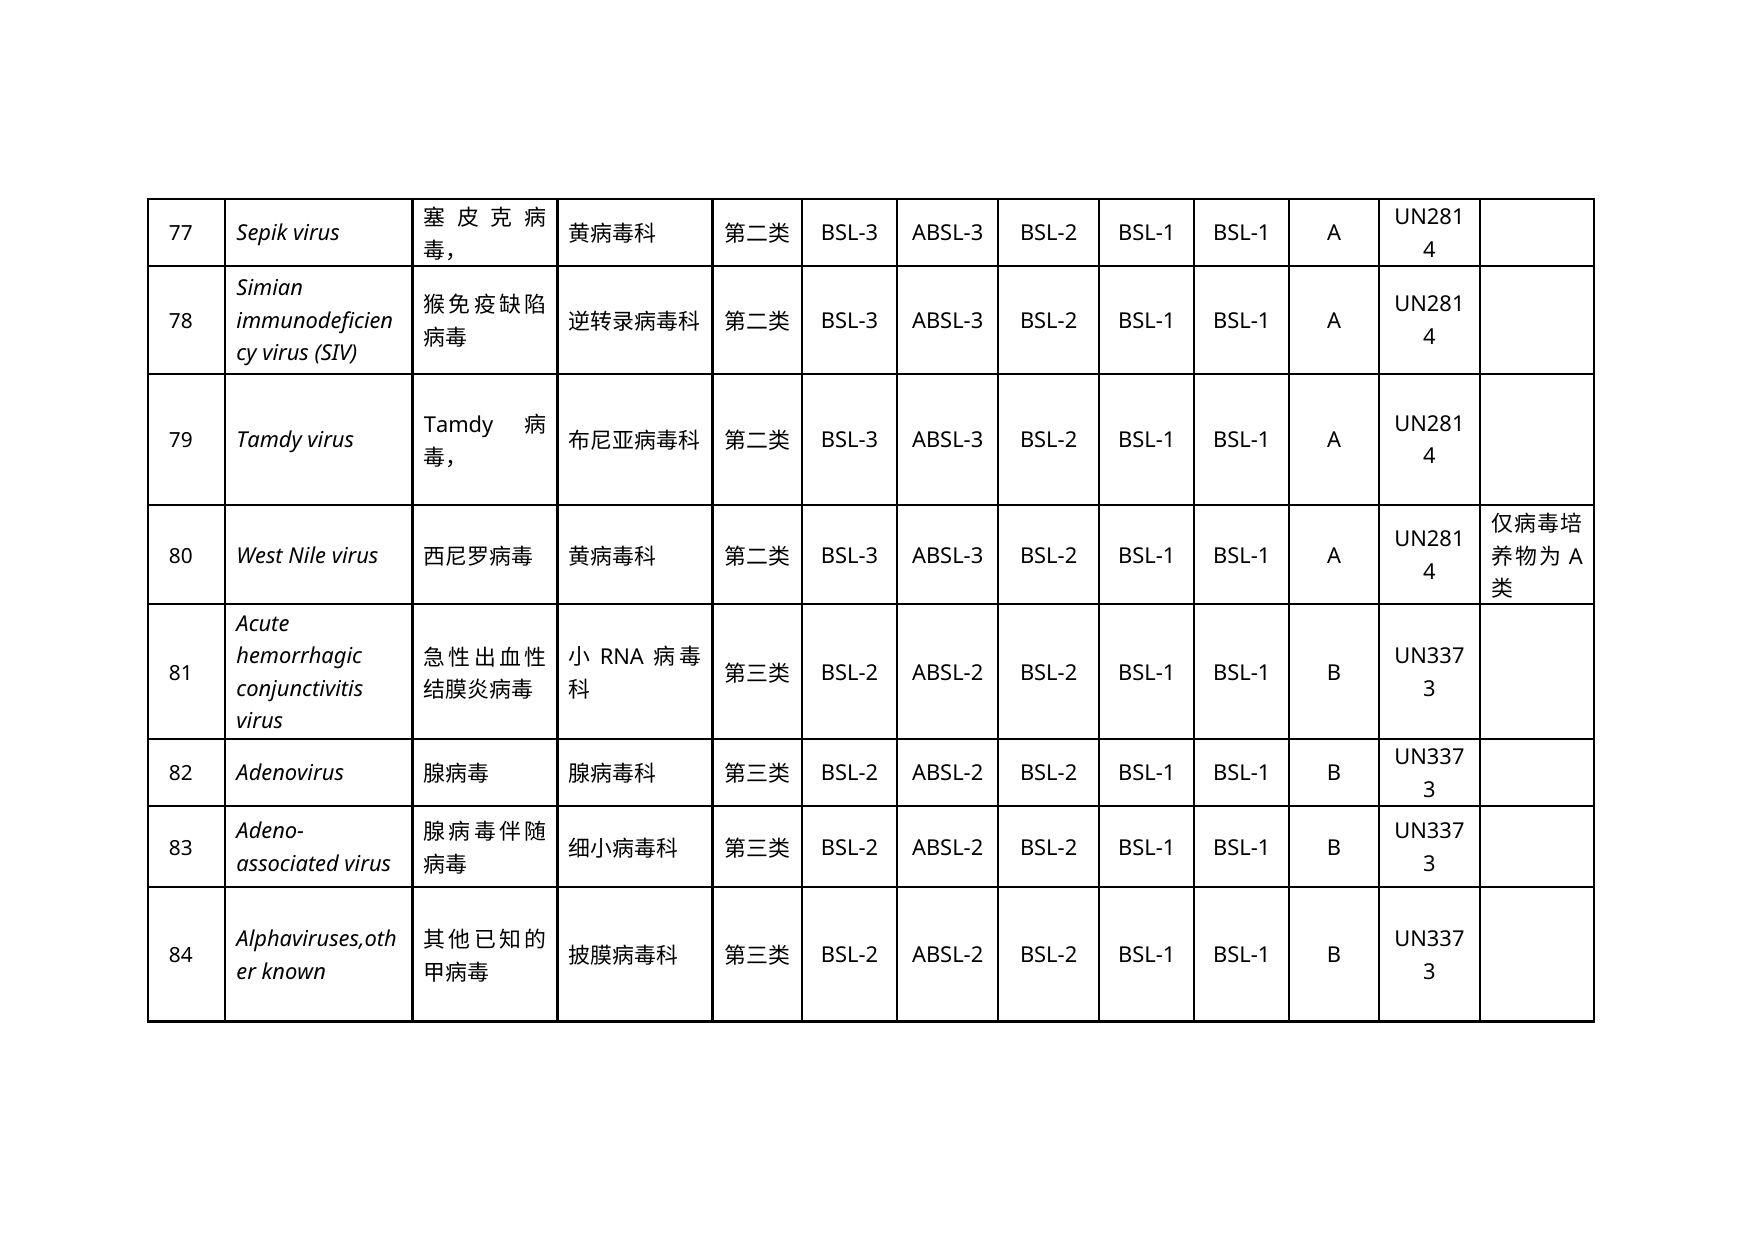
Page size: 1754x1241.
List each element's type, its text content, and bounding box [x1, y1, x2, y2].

table_cell UN2814 [1380, 267, 1479, 372]
table_cell ABSL-3 [898, 200, 997, 265]
table_cell ABSL-2 [898, 740, 997, 805]
table_cell BSL-1 [1195, 506, 1288, 603]
table_cell BSL-1 [1100, 200, 1193, 265]
table_cell Tamdy病毒， [414, 375, 556, 504]
table_cell 仅病毒培养物为A类 [1481, 506, 1593, 603]
table_cell Alphaviruses,other known [226, 888, 411, 1020]
table_cell BSL-1 [1100, 807, 1193, 886]
table_cell A [1290, 200, 1378, 265]
table_cell BSL-2 [999, 740, 1098, 805]
table_cell B [1290, 888, 1378, 1020]
table_cell BSL-1 [1100, 888, 1193, 1020]
table_cell 猴免疫缺陷病毒 [414, 267, 556, 372]
table_cell 塞皮克病毒， [414, 200, 556, 265]
table_cell UN2814 [1380, 375, 1479, 504]
table_cell 披膜病毒科 [559, 888, 711, 1020]
table_cell A [1290, 267, 1378, 372]
table_cell Adenovirus [226, 740, 411, 805]
table_cell 细小病毒科 [559, 807, 711, 886]
table_cell BSL-2 [999, 267, 1098, 372]
table_cell 第三类 [714, 605, 801, 738]
table_cell BSL-1 [1195, 888, 1288, 1020]
table_cell BSL-1 [1100, 740, 1193, 805]
table_cell BSL-1 [1195, 375, 1288, 504]
table_cell 第三类 [714, 740, 801, 805]
table_cell 第二类 [714, 375, 801, 504]
table_cell BSL-3 [803, 267, 896, 372]
table_cell BSL-2 [803, 888, 896, 1020]
table_cell [1481, 740, 1593, 805]
table_cell BSL-2 [803, 807, 896, 886]
table_cell Simian immunodeficiency virus (SIV) [226, 267, 411, 372]
table_cell 第二类 [714, 267, 801, 372]
table_cell 第二类 [714, 506, 801, 603]
table_cell [1481, 200, 1593, 265]
table_cell BSL-2 [999, 888, 1098, 1020]
table_cell BSL-1 [1100, 605, 1193, 738]
table_cell BSL-2 [803, 605, 896, 738]
table_cell West Nile virus [226, 506, 411, 603]
table_cell BSL-1 [1195, 605, 1288, 738]
table_cell [149, 375, 224, 504]
table_cell [149, 506, 224, 603]
table_cell BSL-2 [999, 807, 1098, 886]
table_cell ABSL-2 [898, 807, 997, 886]
table_cell BSL-1 [1100, 506, 1193, 603]
table_cell 布尼亚病毒科 [559, 375, 711, 504]
table_cell 黄病毒科 [559, 200, 711, 265]
table_cell 第二类 [714, 200, 801, 265]
table_cell A [1290, 375, 1378, 504]
table_cell [1481, 267, 1593, 372]
table_cell BSL-1 [1195, 267, 1288, 372]
table_cell 腺病毒科 [559, 740, 711, 805]
table_cell BSL-2 [999, 605, 1098, 738]
table_cell 西尼罗病毒 [414, 506, 556, 603]
table_cell ABSL-3 [898, 267, 997, 372]
table_cell BSL-2 [999, 200, 1098, 265]
table_cell [149, 740, 224, 805]
table_cell [149, 605, 224, 738]
table_cell B [1290, 807, 1378, 886]
table_cell ABSL-2 [898, 888, 997, 1020]
table_cell UN3373 [1380, 740, 1479, 805]
table_cell ABSL-3 [898, 375, 997, 504]
table_cell [149, 200, 224, 265]
table_cell A [1290, 506, 1378, 603]
table_cell 第三类 [714, 888, 801, 1020]
table_cell ABSL-3 [898, 506, 997, 603]
table_cell [149, 267, 224, 372]
table_cell BSL-1 [1195, 200, 1288, 265]
table_cell BSL-1 [1100, 375, 1193, 504]
table_cell UN3373 [1380, 888, 1479, 1020]
table_cell BSL-1 [1100, 267, 1193, 372]
table_cell 逆转录病毒科 [559, 267, 711, 372]
table_cell 腺病毒伴随病毒 [414, 807, 556, 886]
table_cell 腺病毒 [414, 740, 556, 805]
table_cell [149, 888, 224, 1020]
table_cell BSL-2 [803, 740, 896, 805]
table_cell BSL-3 [803, 375, 896, 504]
table_cell 第三类 [714, 807, 801, 886]
table_cell Acute hemorrhagic conjunctivitis virus [226, 605, 411, 738]
table_cell 黄病毒科 [559, 506, 711, 603]
table_cell ABSL-2 [898, 605, 997, 738]
table_cell [1481, 807, 1593, 886]
table_cell BSL-1 [1195, 740, 1288, 805]
table_cell Sepik virus [226, 200, 411, 265]
table_cell 小RNA病毒科 [559, 605, 711, 738]
table_cell UN3373 [1380, 605, 1479, 738]
table_cell Adeno-associated virus [226, 807, 411, 886]
table_cell UN2814 [1380, 506, 1479, 603]
table_cell 其他已知的甲病毒 [414, 888, 556, 1020]
table_cell BSL-2 [999, 375, 1098, 504]
table_cell B [1290, 605, 1378, 738]
table_cell Tamdy virus [226, 375, 411, 504]
table_cell UN3373 [1380, 807, 1479, 886]
table_cell [1481, 375, 1593, 504]
table_cell [1481, 605, 1593, 738]
table_cell [149, 807, 224, 886]
table_cell BSL-3 [803, 506, 896, 603]
table_cell BSL-1 [1195, 807, 1288, 886]
table_cell 急性出血性结膜炎病毒 [414, 605, 556, 738]
table_cell B [1290, 740, 1378, 805]
table_cell [1481, 888, 1593, 1020]
table_cell BSL-3 [803, 200, 896, 265]
table_cell BSL-2 [999, 506, 1098, 603]
table_cell UN2814 [1380, 200, 1479, 265]
